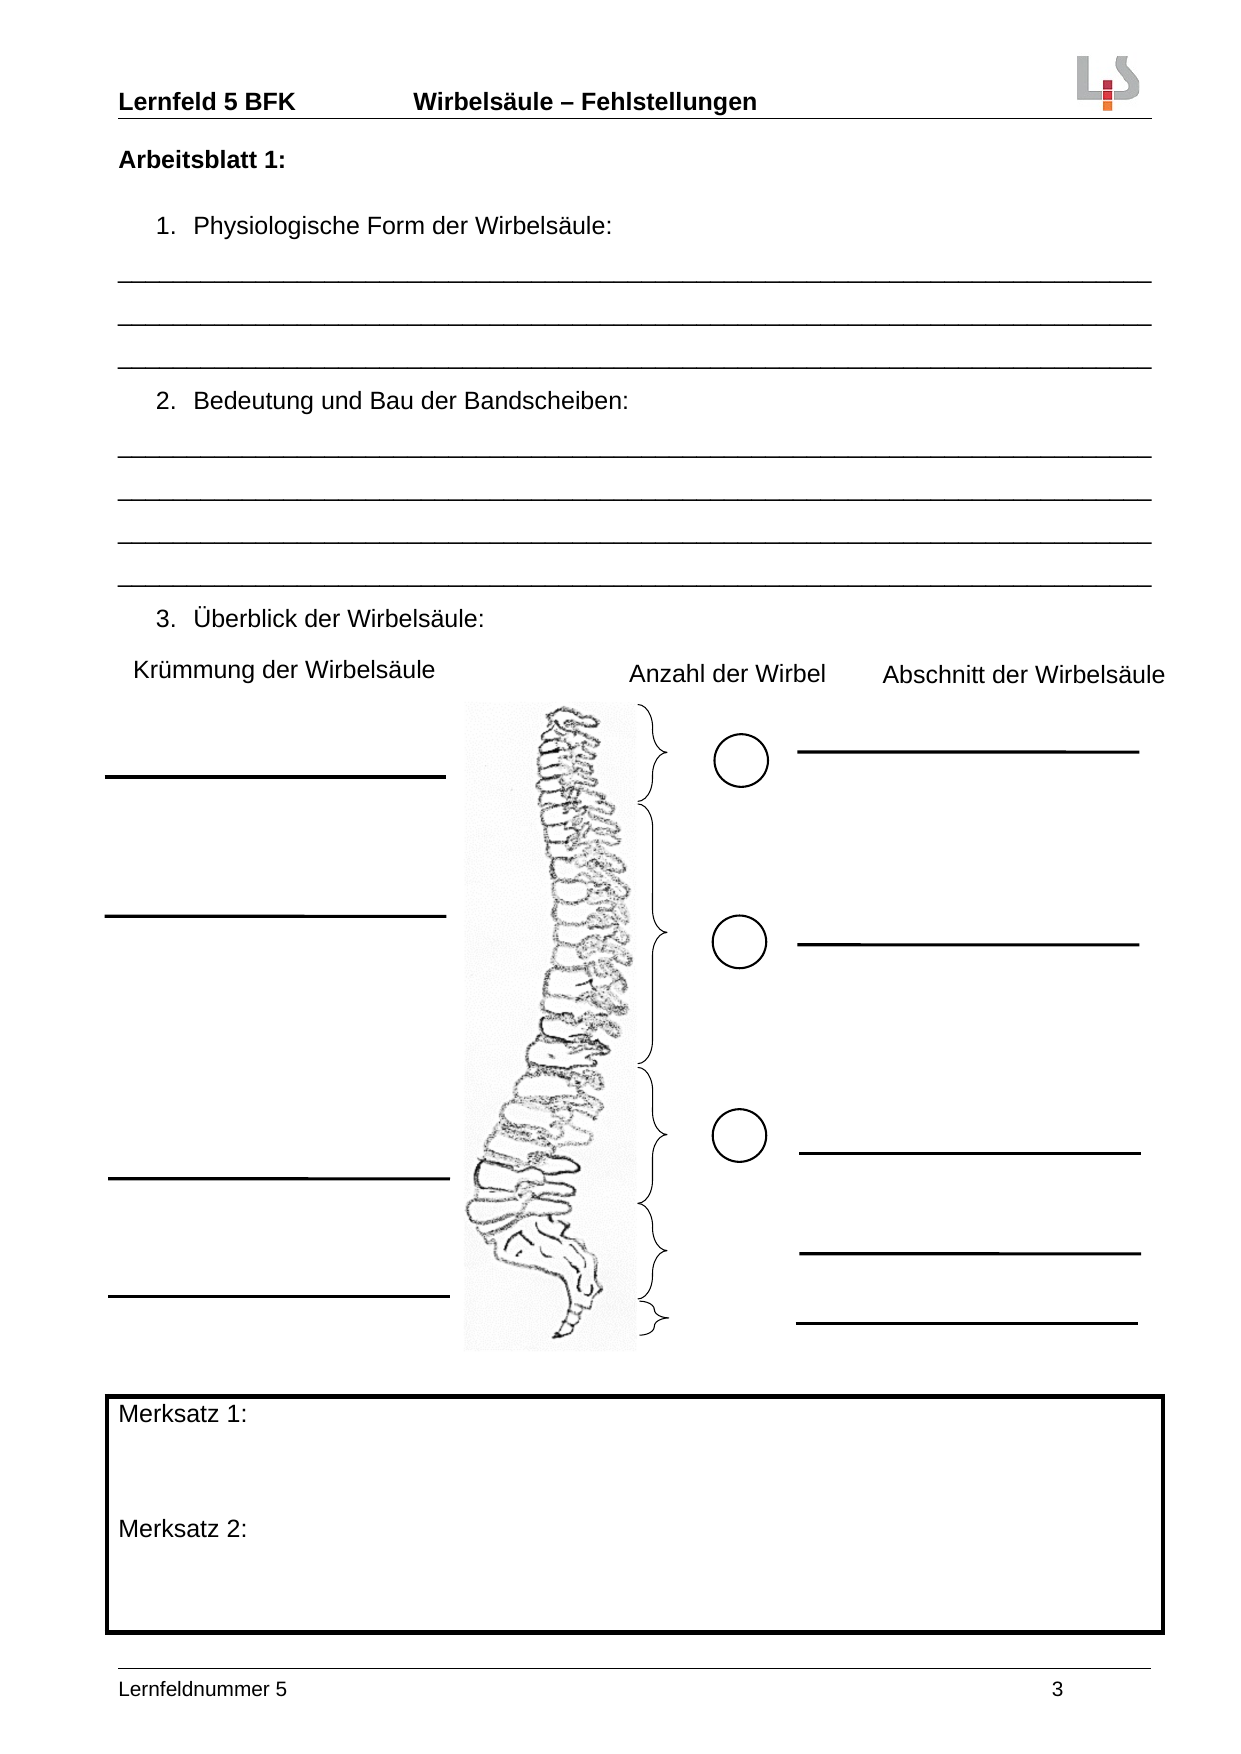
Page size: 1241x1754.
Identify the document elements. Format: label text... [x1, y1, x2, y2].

list Physiologische Form der Wirbelsäule: [156, 211, 1152, 240]
text Arbeitsblatt 1: [118, 145, 1152, 174]
picture [1076, 52, 1140, 111]
list Bedeutung und Bau der Bandscheiben: [156, 386, 1152, 415]
table_header Merksatz 1: Merksatz 2: [109, 1399, 1161, 1630]
list Überblick der Wirbelsäule: [156, 604, 1152, 633]
picture [464, 702, 637, 1352]
